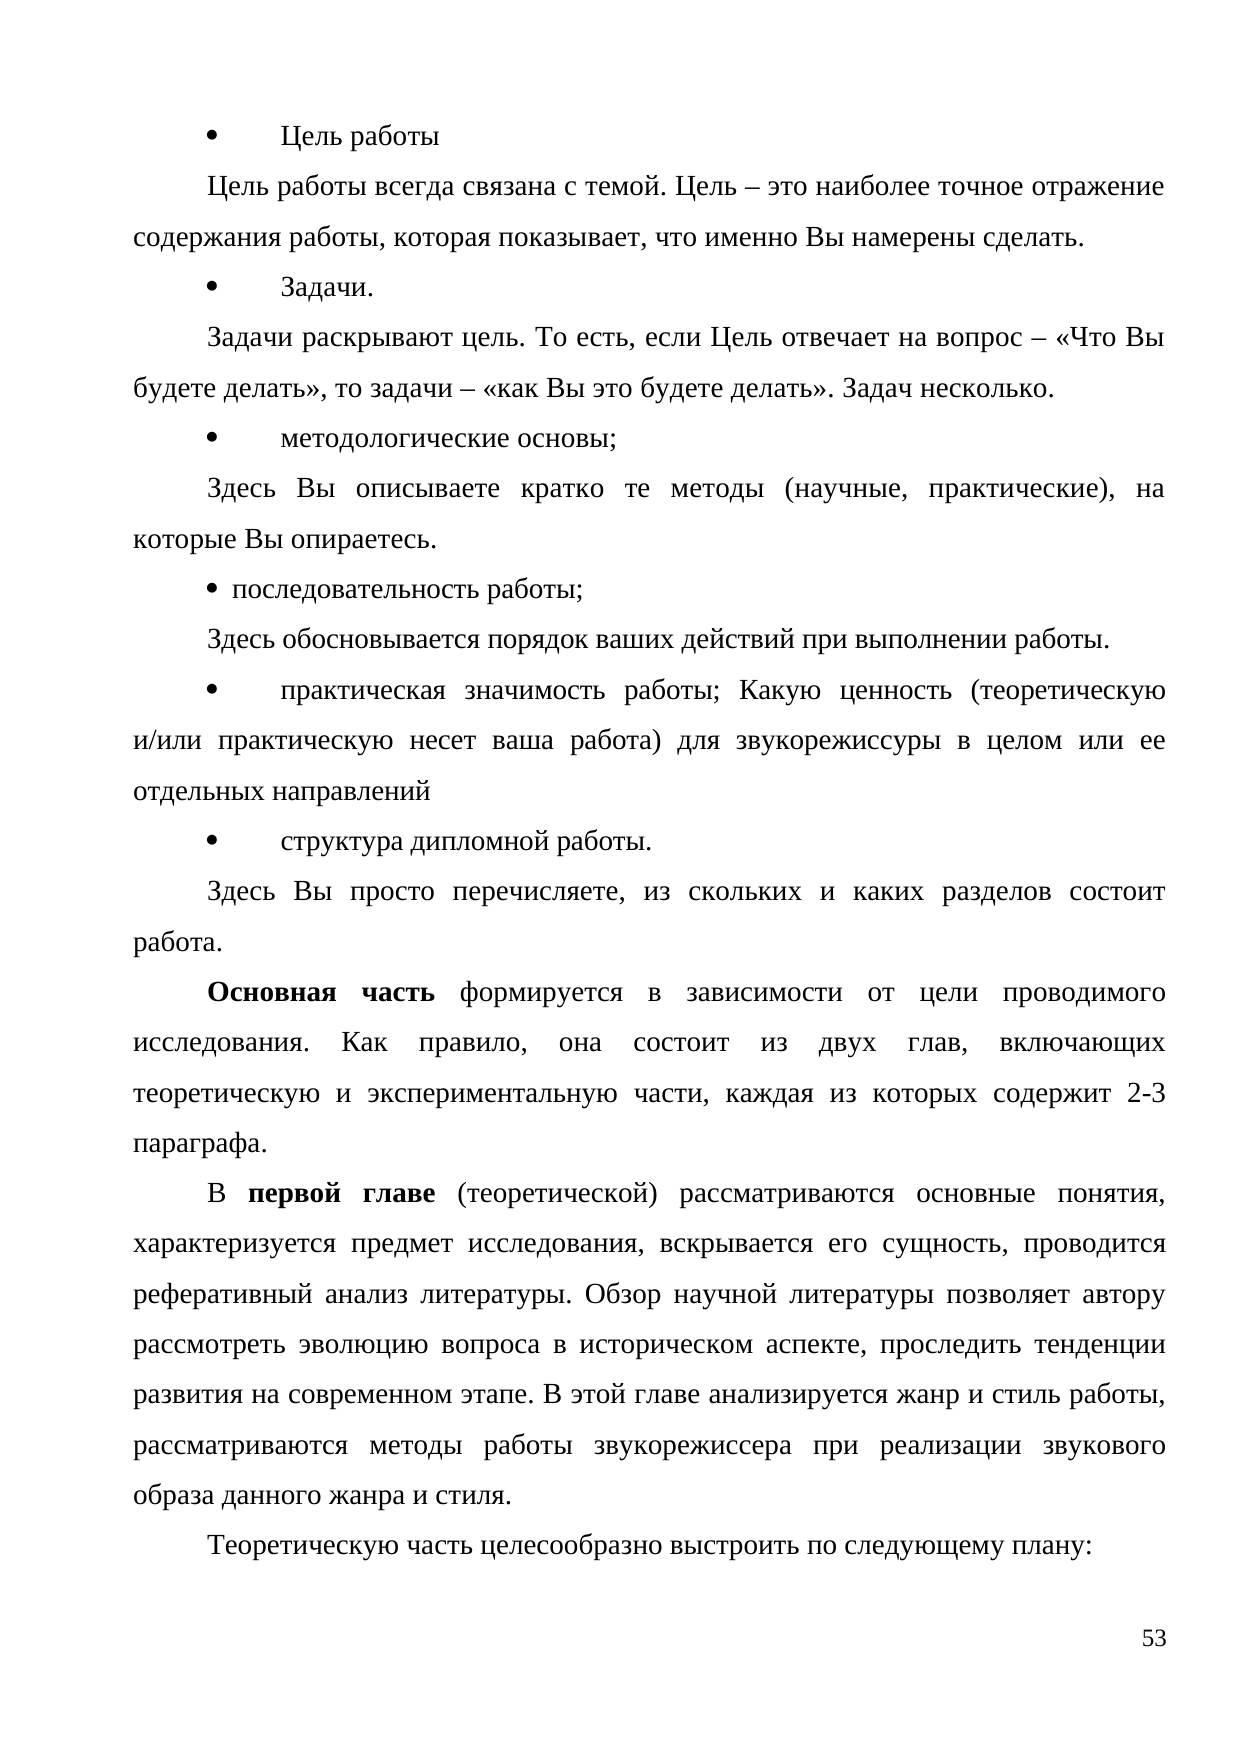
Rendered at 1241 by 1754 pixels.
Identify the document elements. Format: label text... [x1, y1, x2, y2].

text Теоретическую часть целесообразно выстроить по следующему плану: [133, 1527, 1167, 1561]
list Задачи. [133, 269, 1167, 303]
text В первой главе (теоретической) рассматриваются основные понятия, характеризуется предмет исследования, вскрывается его сущность, проводится реферативный анализ литературы. Обзор научной литературы позволяет автору рассмотреть эволюцию вопроса в историческом аспекте, проследить тенденции развития на современном этапе. В этой главе анализируется жанр и стиль работы, рассматриваются методы работы звукорежиссера при реализации звукового образа данного жанра и стиля. [133, 1175, 1167, 1511]
text Задачи раскрывают цель. То есть, если Цель отвечает на вопрос – «Что Вы будете делать», то задачи – «как Вы это будете делать». Задач несколько. [133, 319, 1167, 403]
text Здесь Вы просто перечисляете, из скольких и каких разделов состоит работа. [133, 873, 1167, 957]
text Здесь обосновывается порядок ваших действий при выполнении работы. [133, 622, 1167, 655]
text Здесь Вы описываете кратко те методы (научные, практические), на которые Вы опираетесь. [133, 471, 1167, 554]
list последовательность работы; [133, 571, 1167, 605]
list структура дипломной работы. [133, 823, 1187, 857]
list Цель работы [133, 118, 1167, 152]
text Цель работы всегда связана с темой. Цель – это наиболее точное отражение содержания работы, которая показывает, что именно Вы намерены сделать. [133, 168, 1167, 252]
list методологические основы; [133, 420, 1167, 454]
text Основная часть формируется в зависимости от цели проводимого исследования. Как правило, она состоит из двух глав, включающих теоретическую и экспериментальную части, каждая из которых содержит 2-3 параграфа. [133, 974, 1167, 1158]
list практическая значимость работы; Какую ценность (теоретическую и/или практическую несет ваша работа) для звукорежиссуры в целом или ее отдельных направлений [133, 672, 1167, 806]
